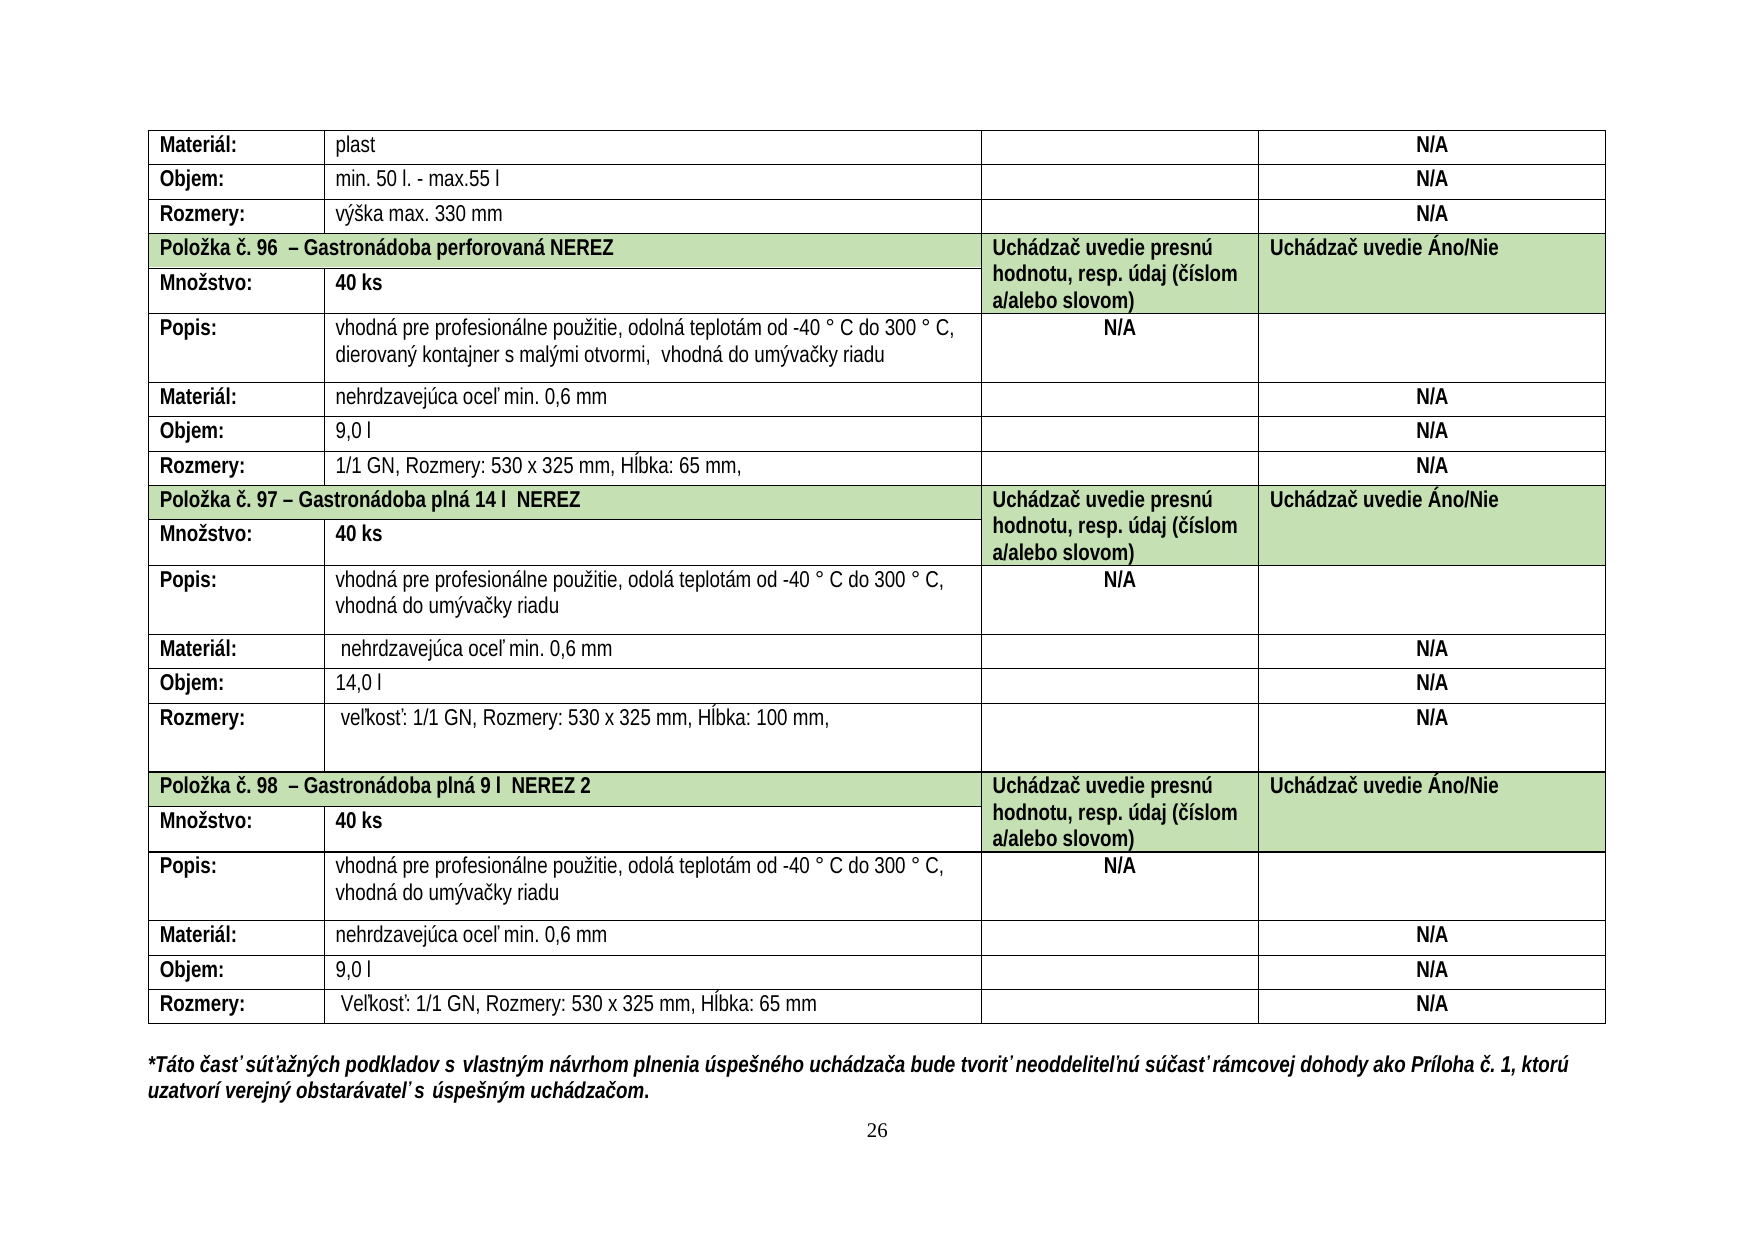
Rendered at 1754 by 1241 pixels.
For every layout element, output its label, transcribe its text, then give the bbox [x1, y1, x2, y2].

table_cell nehrdzavejúca oceľ min. 0,6 mm [325, 921, 981, 954]
table_cell Objem: [149, 669, 324, 703]
table_cell 9,0 l [325, 417, 981, 451]
table_cell N/A [1259, 200, 1605, 233]
table_cell N/A [1259, 956, 1605, 989]
table_cell [982, 452, 1258, 485]
table_cell N/A [1259, 704, 1605, 771]
table_cell Uchádzač uvedie Áno/Nie [1259, 234, 1605, 313]
table_cell 40 ks [325, 269, 981, 313]
table_cell Položka č. 96 – Gastronádoba perforovaná NEREZ [149, 234, 981, 267]
table_cell Veľkosť: 1/1 GN, Rozmery: 530 x 325 mm, Hĺbka: 65 mm [325, 990, 981, 1023]
text *Táto časť súťažných podkladov s vlastným návrhom plnenia úspešného uchádzača bude tvoriť neoddeliteľnú súčasť rámcovej dohody ako Príloha č. 1, ktorú uzatvorí verejný obstarávateľ s úspešným uchádzačom. [148, 1051, 1606, 1103]
table_cell vhodná pre profesionálne použitie, odolná teplotám od -40 ° C do 300 ° C, dierovaný kontajner s malými otvormi, vhodná do umývačky riadu [325, 314, 981, 382]
table_cell [982, 383, 1258, 416]
table_cell Rozmery: [149, 452, 324, 485]
table_cell N/A [982, 566, 1258, 634]
table_cell Objem: [149, 956, 324, 989]
table_cell Materiál: [149, 131, 324, 164]
table_cell 1/1 GN, Rozmery: 530 x 325 mm, Hĺbka: 65 mm, [325, 452, 981, 485]
table_cell plast [325, 131, 981, 164]
table_cell Položka č. 97 – Gastronádoba plná 14 l NEREZ [149, 486, 981, 519]
table_cell Popis: [149, 853, 324, 920]
table_cell Množstvo: [149, 269, 324, 313]
table_cell Rozmery: [149, 704, 324, 771]
table_cell Položka č. 98 – Gastronádoba plná 9 l NEREZ 2 [149, 773, 981, 806]
table_cell Objem: [149, 165, 324, 199]
table_cell Množstvo: [149, 520, 324, 565]
table_cell nehrdzavejúca oceľ min. 0,6 mm [325, 635, 981, 668]
table_cell vhodná pre profesionálne použitie, odolá teplotám od -40 ° C do 300 ° C, vhodná do umývačky riadu [325, 853, 981, 920]
table_cell [982, 165, 1258, 199]
table_cell 40 ks [325, 807, 981, 851]
table_cell Rozmery: [149, 990, 324, 1023]
table_cell [982, 417, 1258, 451]
table_cell N/A [982, 853, 1258, 920]
table_cell N/A [1259, 131, 1605, 164]
table_cell N/A [1259, 669, 1605, 703]
table_cell [982, 921, 1258, 954]
table_cell Uchádzač uvedie presnú hodnotu, resp. údaj (číslom a/alebo slovom) [982, 773, 1258, 851]
table_cell min. 50 l. - max.55 l [325, 165, 981, 199]
table_cell Uchádzač uvedie presnú hodnotu, resp. údaj (číslom a/alebo slovom) [982, 486, 1258, 565]
table_cell výška max. 330 mm [325, 200, 981, 233]
table_cell Uchádzač uvedie Áno/Nie [1259, 486, 1605, 565]
table_cell [982, 669, 1258, 703]
table_cell N/A [1259, 635, 1605, 668]
table_cell [982, 990, 1258, 1023]
table_cell 9,0 l [325, 956, 981, 989]
table_cell [1259, 314, 1605, 382]
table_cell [982, 234, 1258, 313]
table_cell N/A [1259, 165, 1605, 199]
table_cell Rozmery: [149, 200, 324, 233]
table_cell [982, 131, 1258, 164]
table_cell N/A [1259, 383, 1605, 416]
table_cell Uchádzač uvedie Áno/Nie [1259, 773, 1605, 851]
table_cell N/A [982, 314, 1258, 382]
table_cell veľkosť: 1/1 GN, Rozmery: 530 x 325 mm, Hĺbka: 100 mm, [325, 704, 981, 771]
table_cell Popis: [149, 566, 324, 634]
table_cell Objem: [149, 417, 324, 451]
table_cell [982, 956, 1258, 989]
table_cell [982, 635, 1258, 668]
table_cell [982, 200, 1258, 233]
table_cell N/A [1259, 990, 1605, 1023]
table_cell Popis: [149, 314, 324, 382]
table_cell [982, 704, 1258, 771]
table_cell [1259, 853, 1605, 920]
table_cell Materiál: [149, 635, 324, 668]
table_cell Materiál: [149, 383, 324, 416]
table_cell vhodná pre profesionálne použitie, odolá teplotám od -40 ° C do 300 ° C, vhodná do umývačky riadu [325, 566, 981, 634]
table_cell 40 ks [325, 520, 981, 565]
table_cell N/A [1259, 921, 1605, 954]
table_cell Množstvo: [149, 807, 324, 851]
table_cell 14,0 l [325, 669, 981, 703]
table_cell Materiál: [149, 921, 324, 954]
table_cell N/A [1259, 417, 1605, 451]
table_cell N/A [1259, 452, 1605, 485]
table_cell nehrdzavejúca oceľ min. 0,6 mm [325, 383, 981, 416]
table_cell [1259, 566, 1605, 634]
